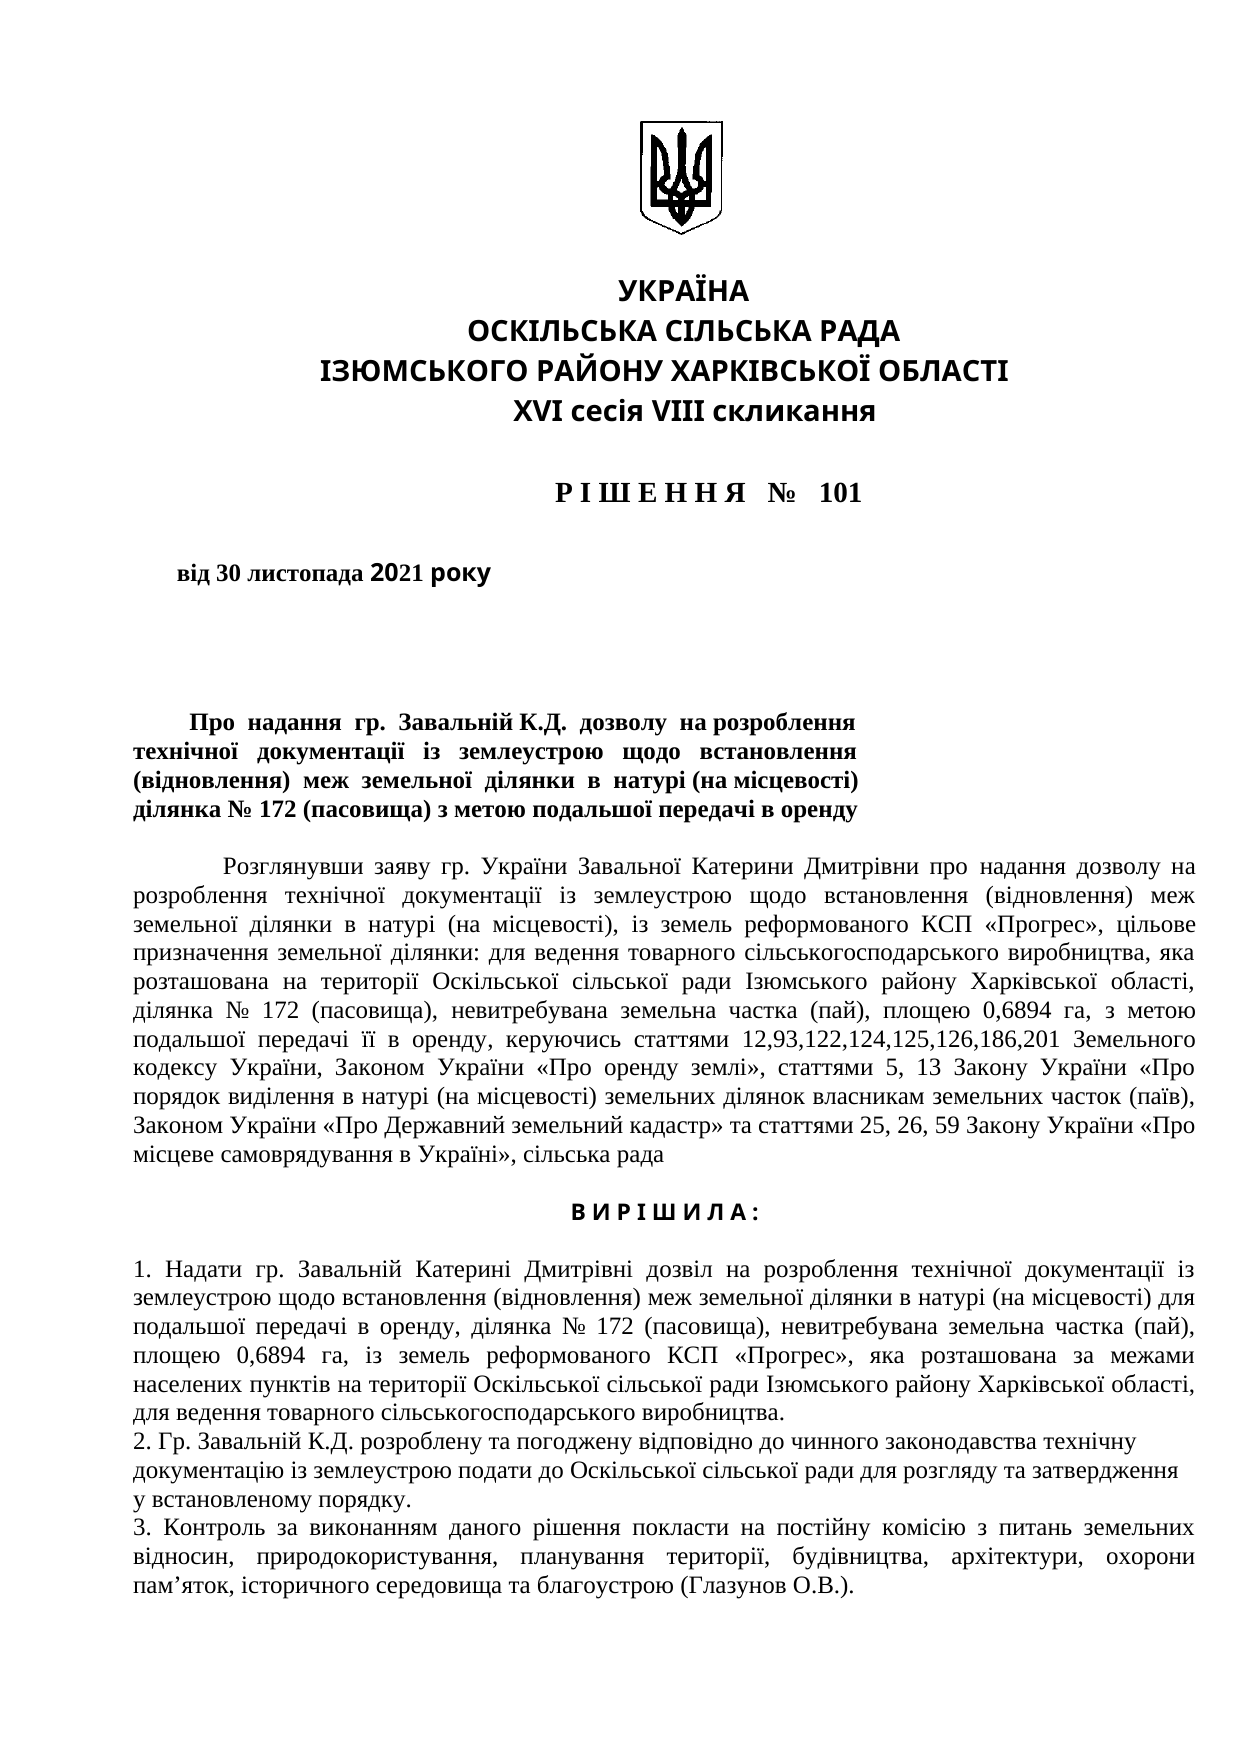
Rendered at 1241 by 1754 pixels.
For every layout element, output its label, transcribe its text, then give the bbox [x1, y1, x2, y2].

text Розглянувши заяву гр. України Завальної Катерини Дмитрівни про надання дозволу на розроблення технічної документації із землеустрою щодо встановлення (відновлення) меж земельної ділянки в натурі (на місцевості), із земель реформованого КСП «Прогрес», цільове призначення земельної ділянки: для ведення товарного сільськогосподарського виробництва, яка розташована на території Оскільської сільської ради Ізюмського району Харківської області, ділянка № 172 (пасовища), невитребувана земельна частка (пай), площею 0,6894 га, з метою подальшої передачі її в оренду, керуючись статтями 12,93,122,124,125,126,186,201 Земельного кодексу України, Законом України «Про оренду землі», статтями 5, 13 Закону України «Про порядок виділення в натурі (на місцевості) земельних ділянок власникам земельних часток (паїв), Законом України «Про Державний земельний кадастр» та статтями 25, 26, 59 Закону України «Про місцеве самоврядування в Україні», сільська рада [133, 851, 1196, 1167]
text 1. Надати гр. Завальній Катерині Дмитрівні дозвіл на розроблення технічної документації із землеустрою щодо встановлення (відновлення) меж земельної ділянки в натурі (на місцевості) для подальшої передачі в оренду, ділянка № 172 (пасовища), невитребувана земельна частка (пай), площею 0,6894 га, із земель реформованого КСП «Прогрес», яка розташована за межами населених пунктів на території Оскільської сільської ради Ізюмського району Харківської області, для ведення товарного сільськогосподарського виробництва. [133, 1254, 1196, 1426]
text Р І Ш Е Н Н Я № 101 [183, 475, 1196, 509]
text 3. Контроль за виконанням даного рішення покласти на постійну комісію з питань земельних відносин, природокористування, планування території, будівництва, архітектури, охорони пам’яток, історичного середовища та благоустрою (Глазунов О.В.). [133, 1512, 1196, 1599]
text ОСКІЛЬСЬКА СІЛЬСЬКА РАДА [133, 310, 1196, 350]
text ділянка № 172 (пасовища) з метою подальшої передачі в оренду [133, 794, 1196, 822]
table_header [144, 118, 1163, 271]
text ІЗЮМСЬКОГО РАЙОНУ ХАРКІВСЬКОЇ ОБЛАСТІ [133, 350, 1196, 390]
text В И Р І Ш И Л А : [133, 1196, 1196, 1227]
text УКРАЇНА [133, 271, 1196, 310]
text 2. Гр. Завальній К.Д. розроблену та погоджену відповідно до чинного законодавства технічну документацію із землеустрою подати до Оскільської сільської ради для розгляду та затвердження у встановленому порядку. [133, 1426, 1196, 1512]
text технічної документації із землеустрою щодо встановлення [133, 736, 1196, 765]
text Про надання гр. Завальній К.Д. дозволу на розроблення [133, 707, 1196, 736]
text (відновлення) меж земельної ділянки в натурі (на місцевості) [133, 765, 1196, 794]
text XVI сесія VІІІ скликання [133, 390, 1196, 429]
text від 30 листопада 2021 року [133, 554, 1196, 588]
